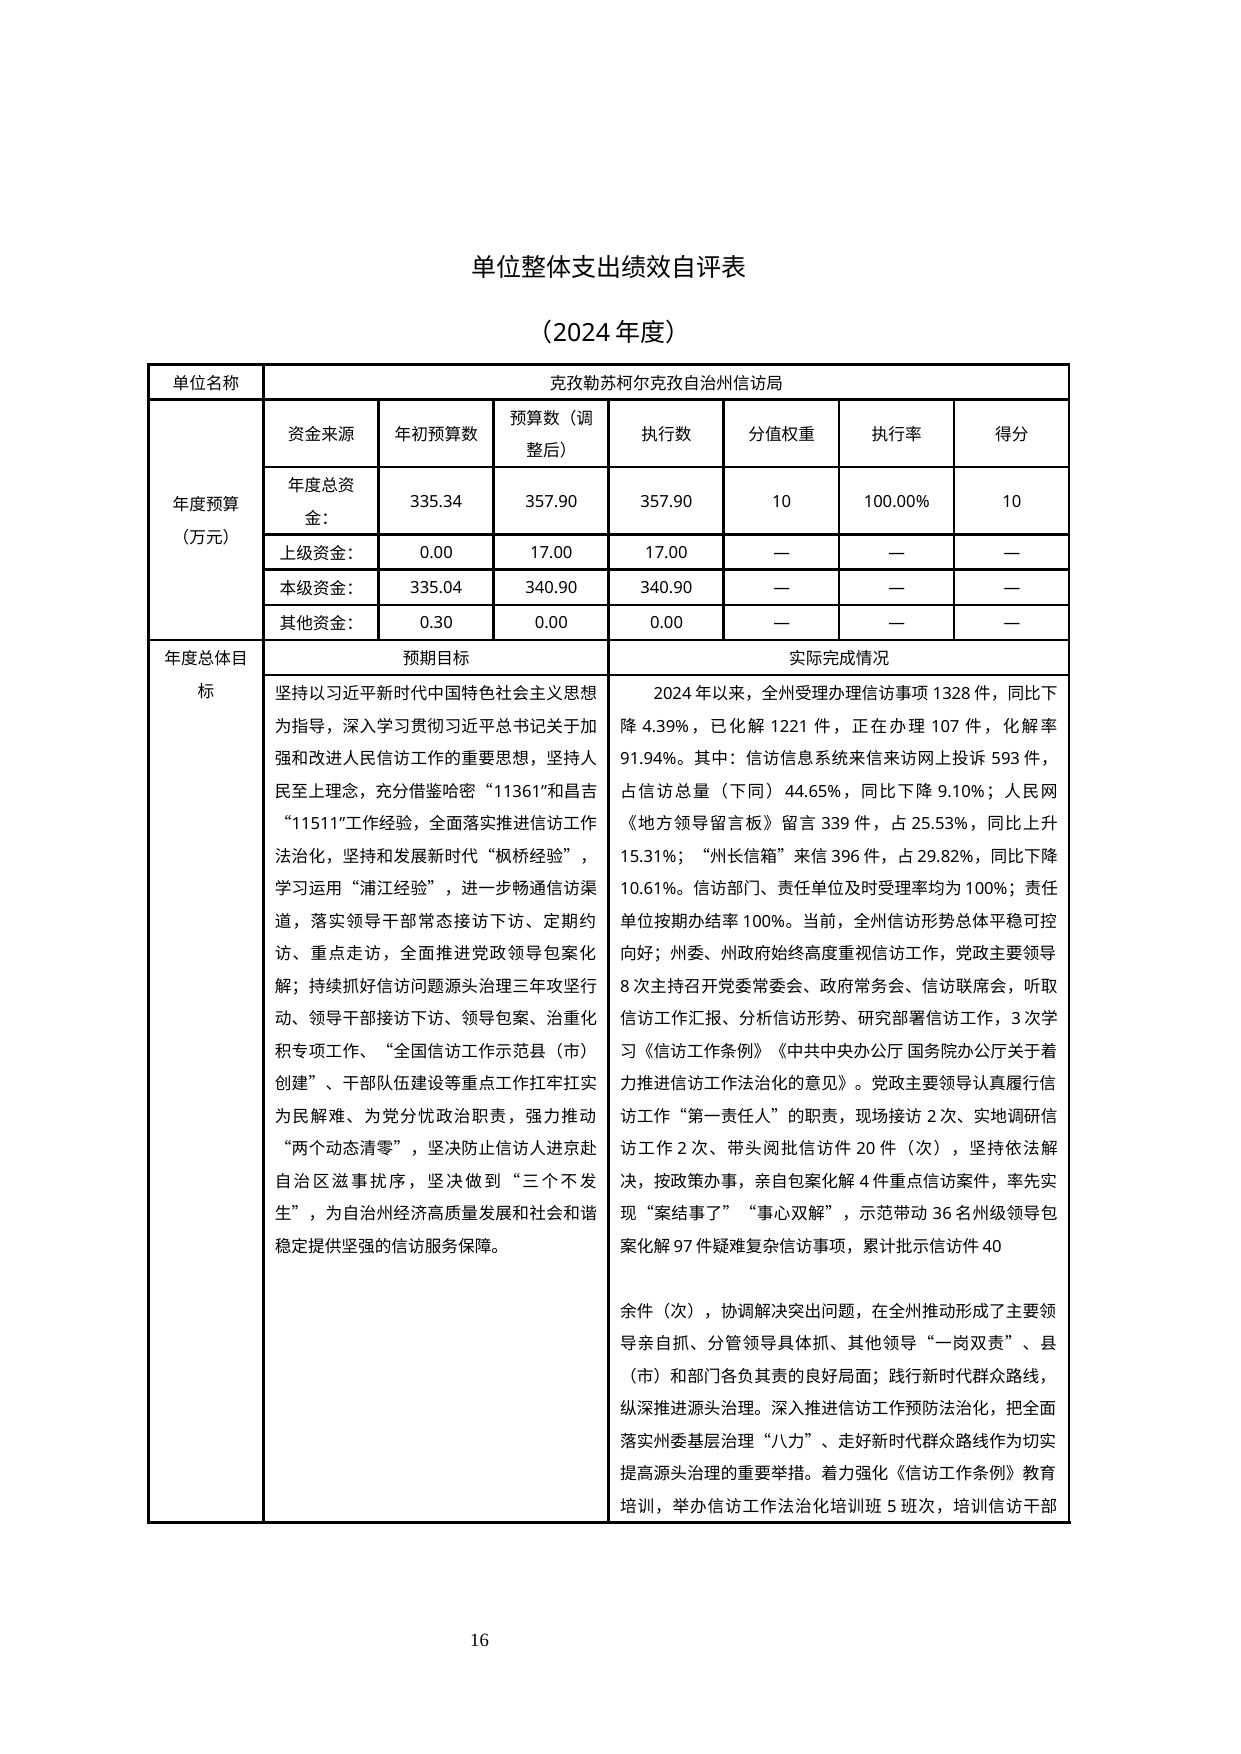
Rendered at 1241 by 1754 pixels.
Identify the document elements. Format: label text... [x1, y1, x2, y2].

table_cell — [725, 571, 838, 603]
table_cell 17.00 [610, 536, 722, 568]
table_cell 年初预算数 [380, 401, 492, 466]
table_cell 10 [725, 468, 838, 533]
table_cell 357.90 [610, 468, 722, 533]
table_cell 本级资金： [265, 571, 377, 603]
table_cell 17.00 [495, 536, 607, 568]
table_cell 335.34 [380, 468, 492, 533]
table_cell 预算数（调整后） [495, 401, 607, 466]
table_cell 年度预算（万元） [150, 401, 262, 638]
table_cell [610, 676, 1068, 1521]
table_cell — [725, 606, 838, 638]
table_cell 0.00 [495, 606, 607, 638]
table_cell 单位名称 [150, 366, 262, 398]
table_cell — [955, 536, 1068, 568]
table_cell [265, 676, 607, 1521]
table_cell — [840, 571, 953, 603]
table_cell — [840, 536, 953, 568]
table_cell 335.04 [380, 571, 492, 603]
table_cell 上级资金： [265, 536, 377, 568]
table_cell 执行率 [840, 401, 953, 466]
table_cell — [955, 606, 1068, 638]
table_cell — [840, 606, 953, 638]
table_cell 0.30 [380, 606, 492, 638]
table_header 单位整体支出绩效自评表 [148, 233, 1069, 298]
table_cell 340.90 [495, 571, 607, 603]
table_cell 年度总资金： [265, 468, 377, 533]
table_cell 0.00 [610, 606, 722, 638]
table_cell 克孜勒苏柯尔克孜自治州信访局 [265, 366, 1068, 398]
table_cell 357.90 [495, 468, 607, 533]
table_cell 得分 [955, 401, 1068, 466]
table_cell 100.00% [840, 468, 953, 533]
table_cell 年度总体目标 [150, 641, 262, 1521]
table_cell 预期目标 [265, 641, 607, 674]
table_cell 0.00 [380, 536, 492, 568]
table_cell 340.90 [610, 571, 722, 603]
table_cell （2024年度） [148, 298, 1069, 363]
table_cell — [955, 571, 1068, 603]
table_cell 资金来源 [265, 401, 377, 466]
table_cell 执行数 [610, 401, 722, 466]
table_cell 10 [955, 468, 1068, 533]
table_cell — [725, 536, 838, 568]
table_cell 分值权重 [725, 401, 838, 466]
table_cell 实际完成情况 [610, 641, 1068, 674]
table_cell 其他资金： [265, 606, 377, 638]
